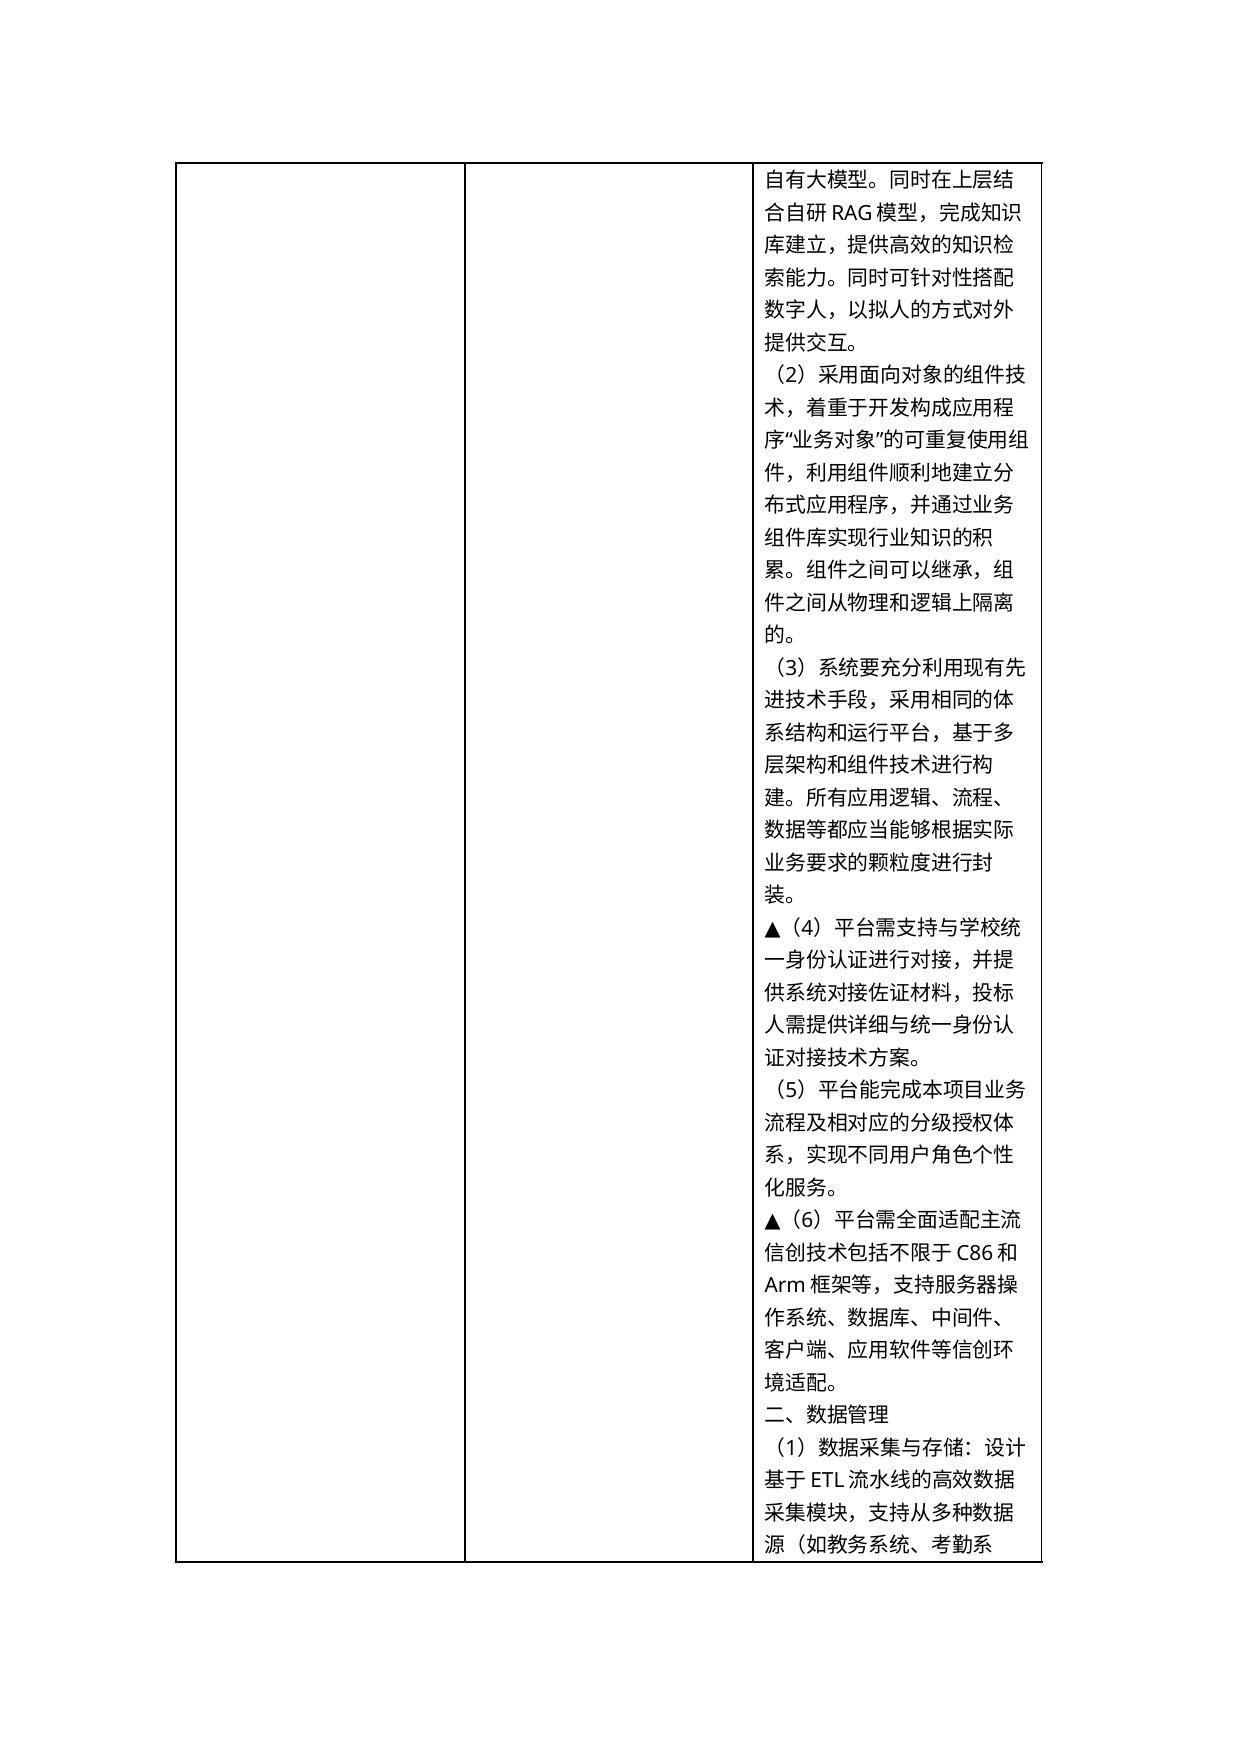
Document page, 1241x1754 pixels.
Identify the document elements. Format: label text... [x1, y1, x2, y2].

table_cell [466, 164, 752, 1561]
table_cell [754, 164, 1041, 1561]
table_cell 1 [177, 164, 464, 1561]
